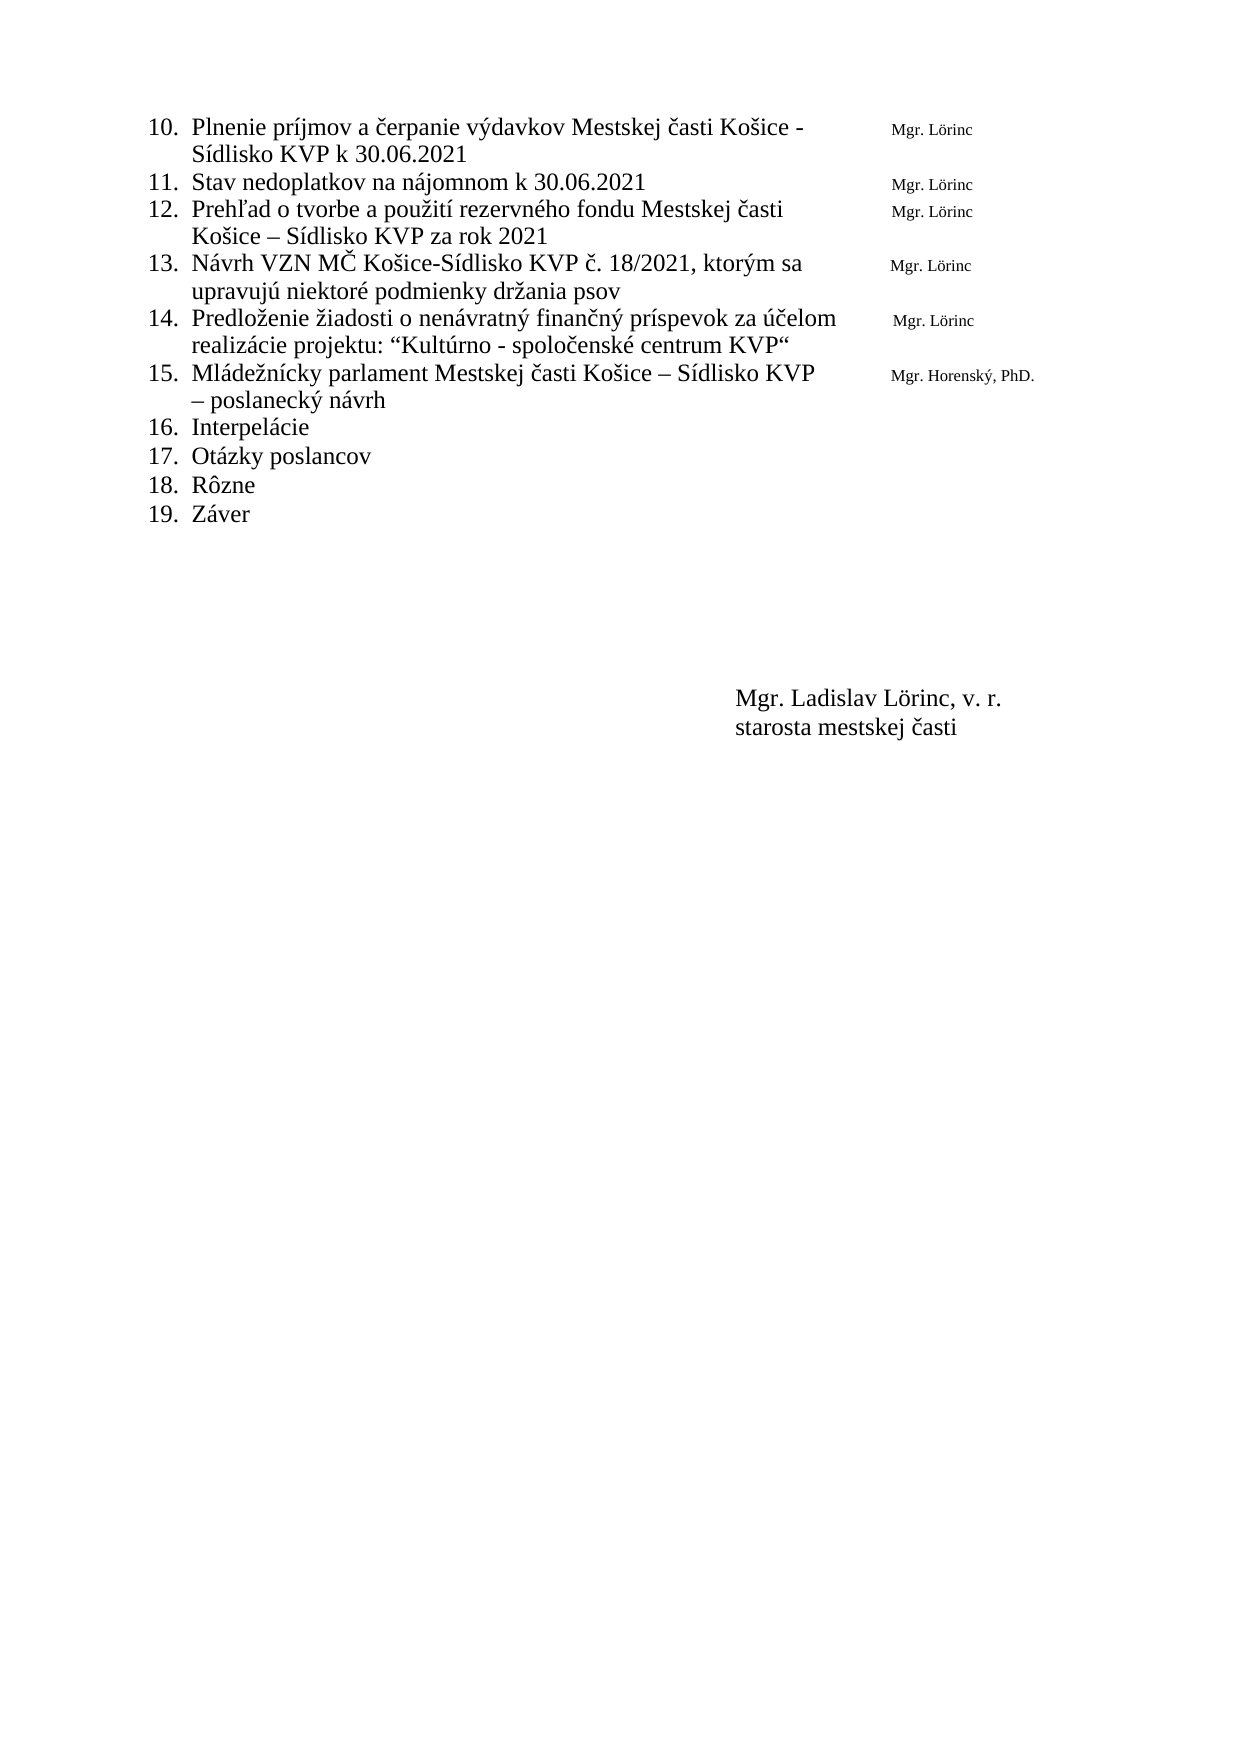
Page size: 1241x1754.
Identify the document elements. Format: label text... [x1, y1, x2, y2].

text realizácie projektu: “Kultúrno - spoločenské centrum KVP“ [148, 332, 1122, 359]
text Mgr. Ladislav Lörinc, v. r. [148, 683, 1122, 712]
text – poslanecký návrh [148, 387, 1122, 414]
text 11. Stav nedoplatkov na nájomnom k 30.06.2021 Mgr. Lörinc [148, 168, 1122, 196]
text 17. Otázky poslancov [148, 441, 1122, 470]
text starosta mestskej časti [148, 712, 1122, 741]
text 18. Rôzne [148, 470, 1122, 499]
text 15. Mládežnícky parlament Mestskej časti Košice – Sídlisko KVP Mgr. Horenský, PhD. [148, 359, 1122, 387]
text 12. Prehľad o tvorbe a použití rezervného fondu Mestskej časti Mgr. Lörinc [148, 196, 1122, 223]
text Košice – Sídlisko KVP za rok 2021 [148, 223, 1122, 250]
text upravujú niektoré podmienky držania psov [148, 277, 1122, 305]
text 16. Interpelácie [148, 414, 1122, 441]
text 13. Návrh VZN MČ Košice-Sídlisko KVP č. 18/2021, ktorým sa Mgr. Lörinc [148, 250, 1122, 277]
text 10. Plnenie príjmov a čerpanie výdavkov Mestskej časti Košice - Mgr. Lörinc [148, 114, 1122, 141]
text 14. Predloženie žiadosti o nenávratný finančný príspevok za účelom Mgr. Lörinc [148, 305, 1122, 332]
text 19. Záver [148, 499, 1122, 527]
text Sídlisko KVP k 30.06.2021 [148, 141, 1122, 168]
